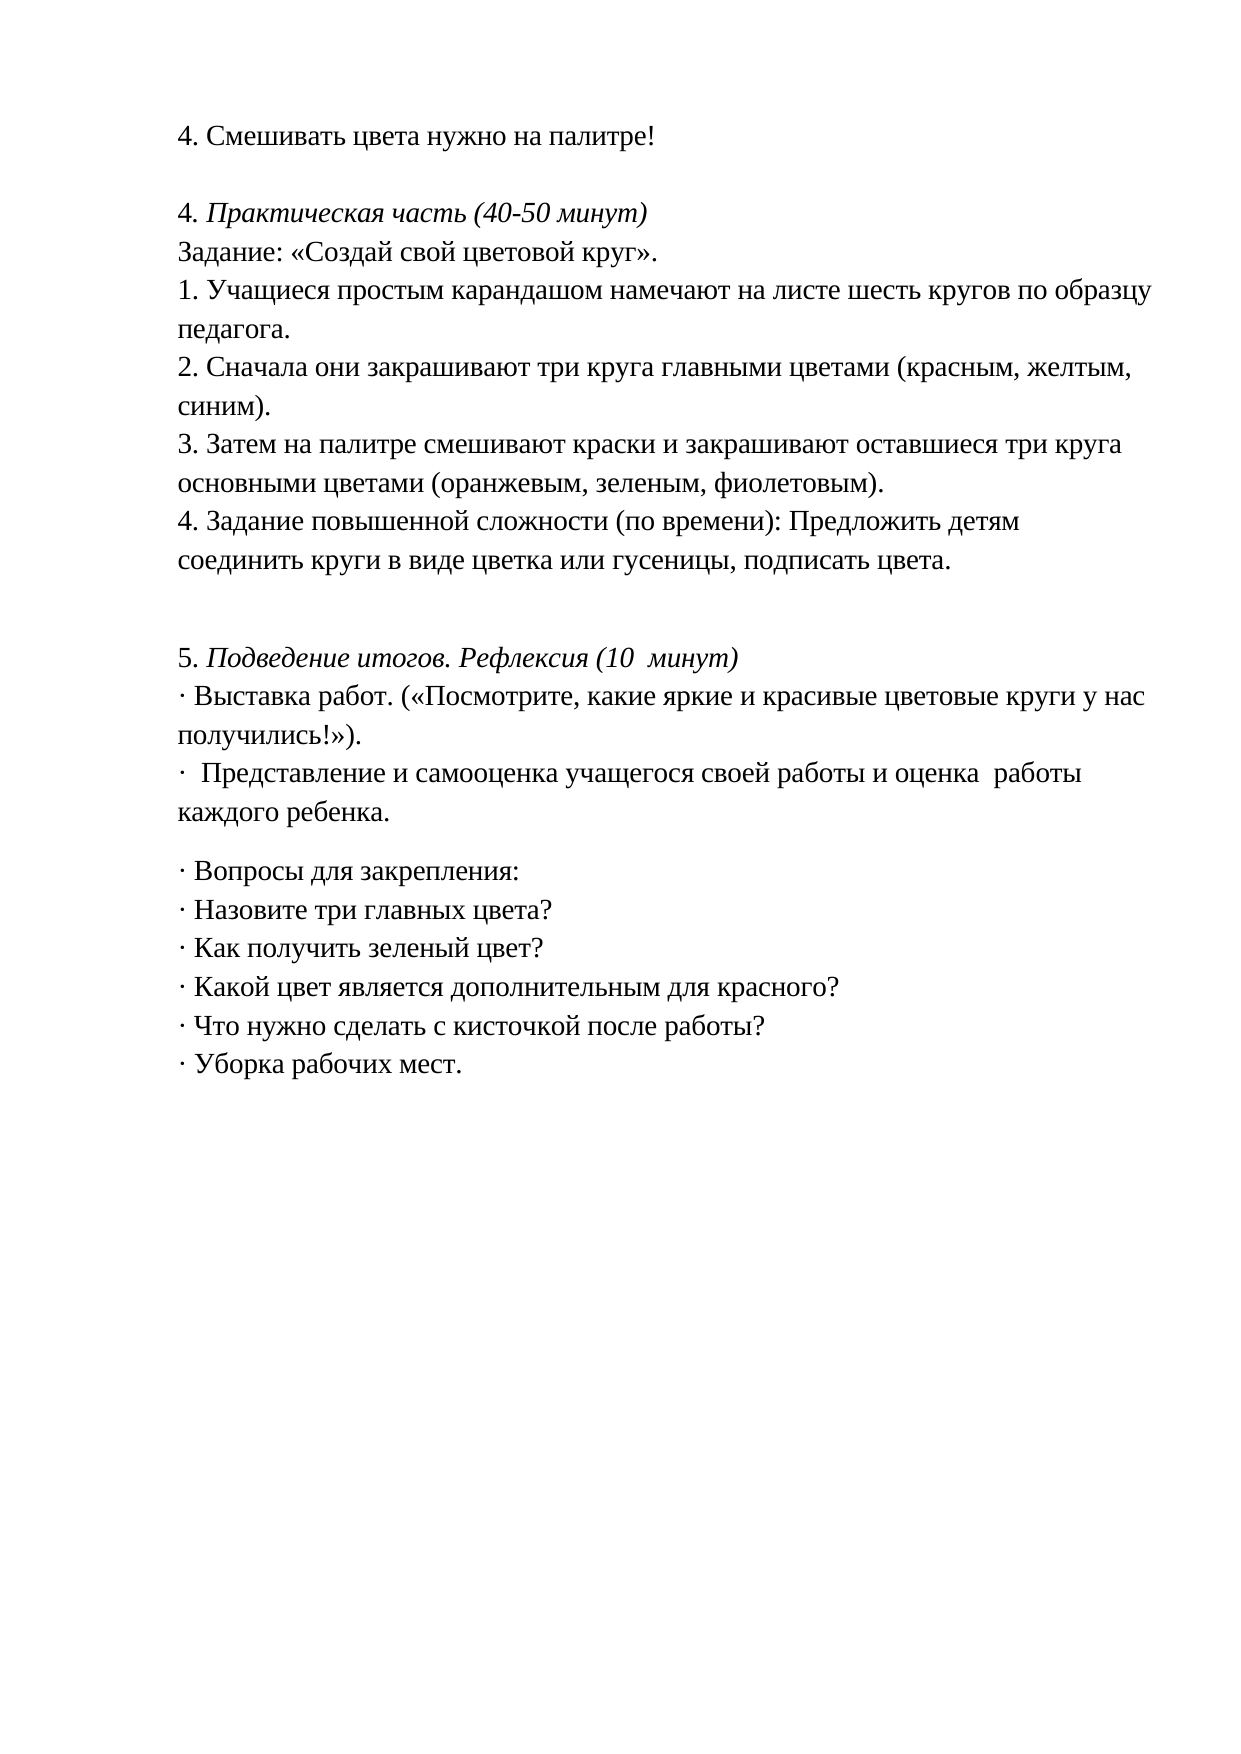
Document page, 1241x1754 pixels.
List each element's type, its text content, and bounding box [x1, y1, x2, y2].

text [177, 118, 1152, 576]
text 5. Подведение итогов. Рефлексия (10 минут) · Выставка работ. («Посмотрите, какие яркие и красивые цветовые круги у нас получились!»). · Представление и самооценка учащегося своей работы и оценка работы каждого ребенка. [177, 601, 1152, 828]
text · Вопросы для закрепления: · Назовите три главных цвета? · Как получить зеленый цвет? · Какой цвет является дополнительным для красного? · Что нужно сделать с кисточкой после работы? · Уборка рабочих мест. [177, 853, 1152, 1080]
